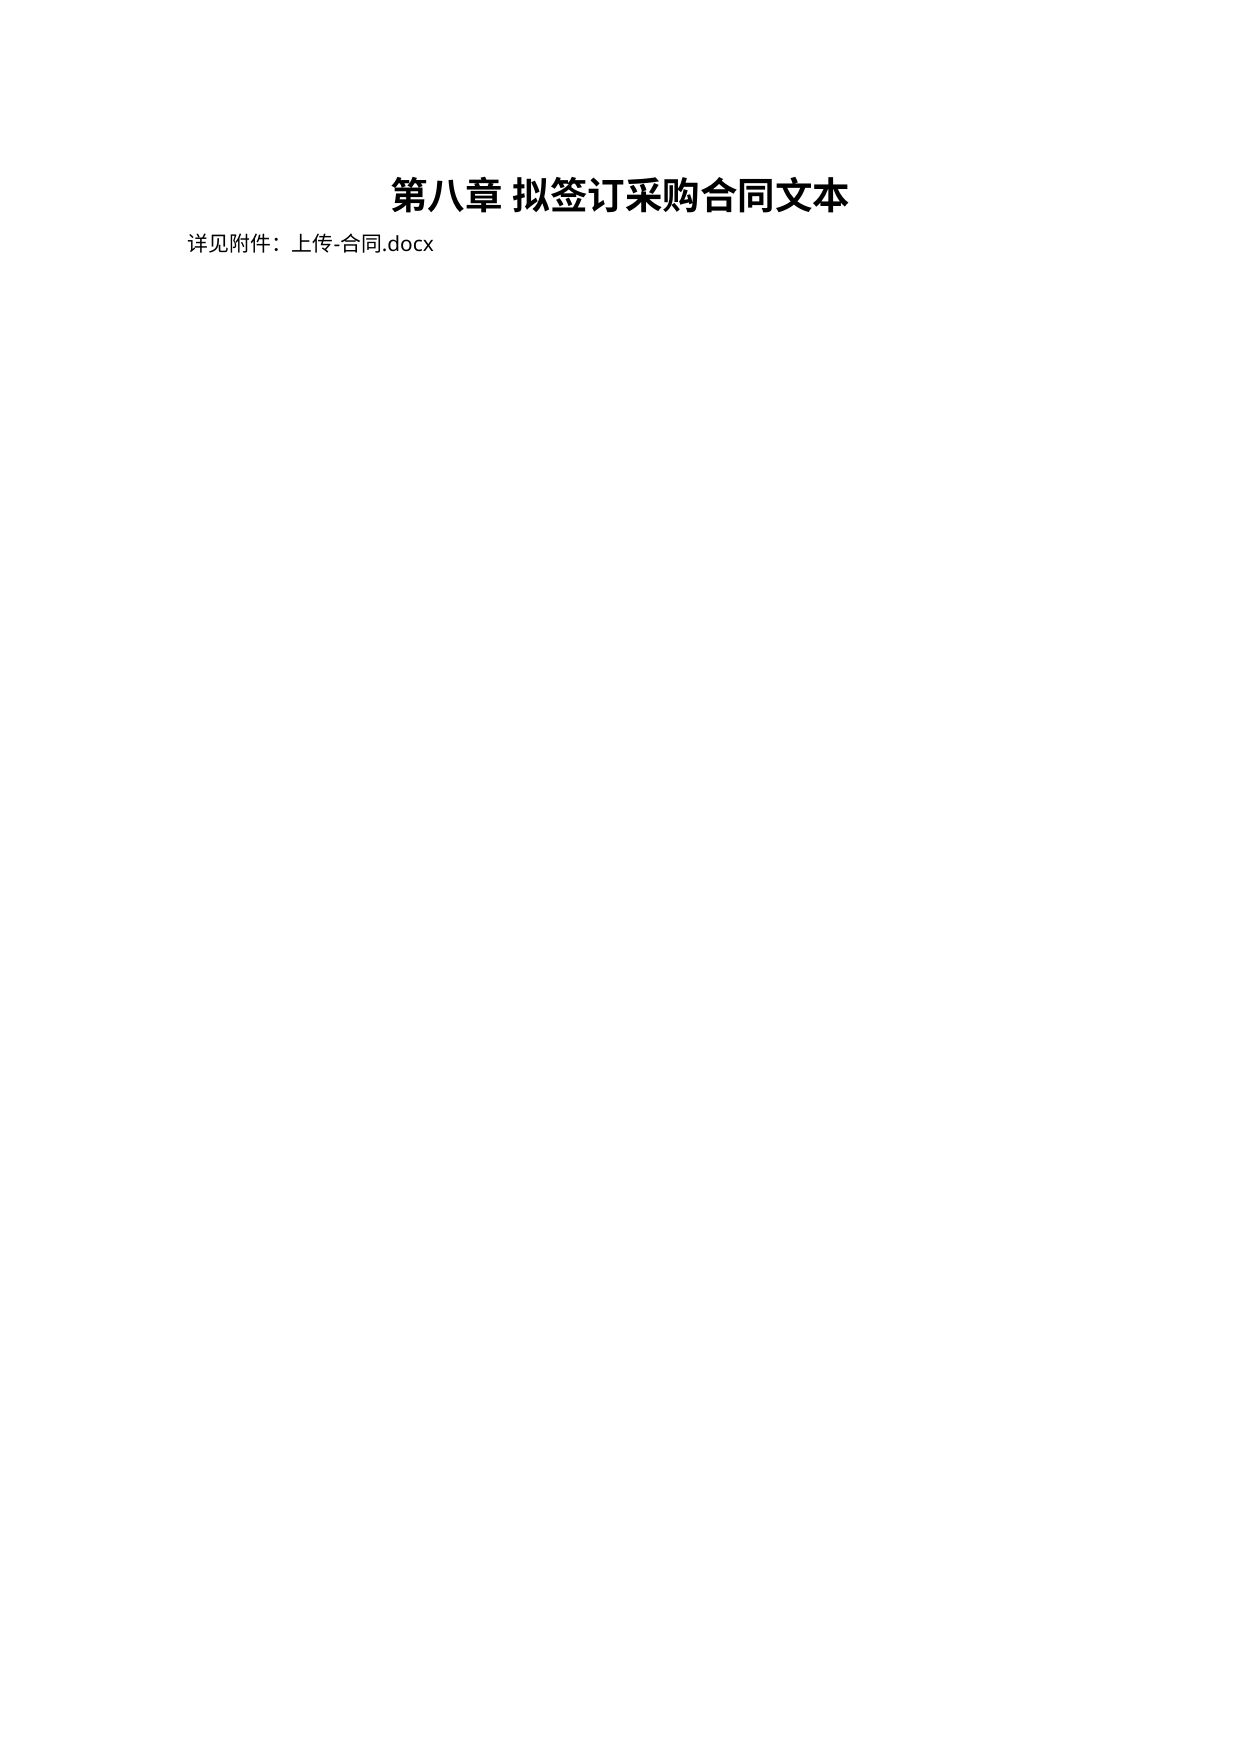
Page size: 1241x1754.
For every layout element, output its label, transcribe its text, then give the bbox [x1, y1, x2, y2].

text 详见附件：上传-合同.docx [187, 227, 1053, 259]
text 第八章 拟签订采购合同文本 [187, 162, 1053, 227]
